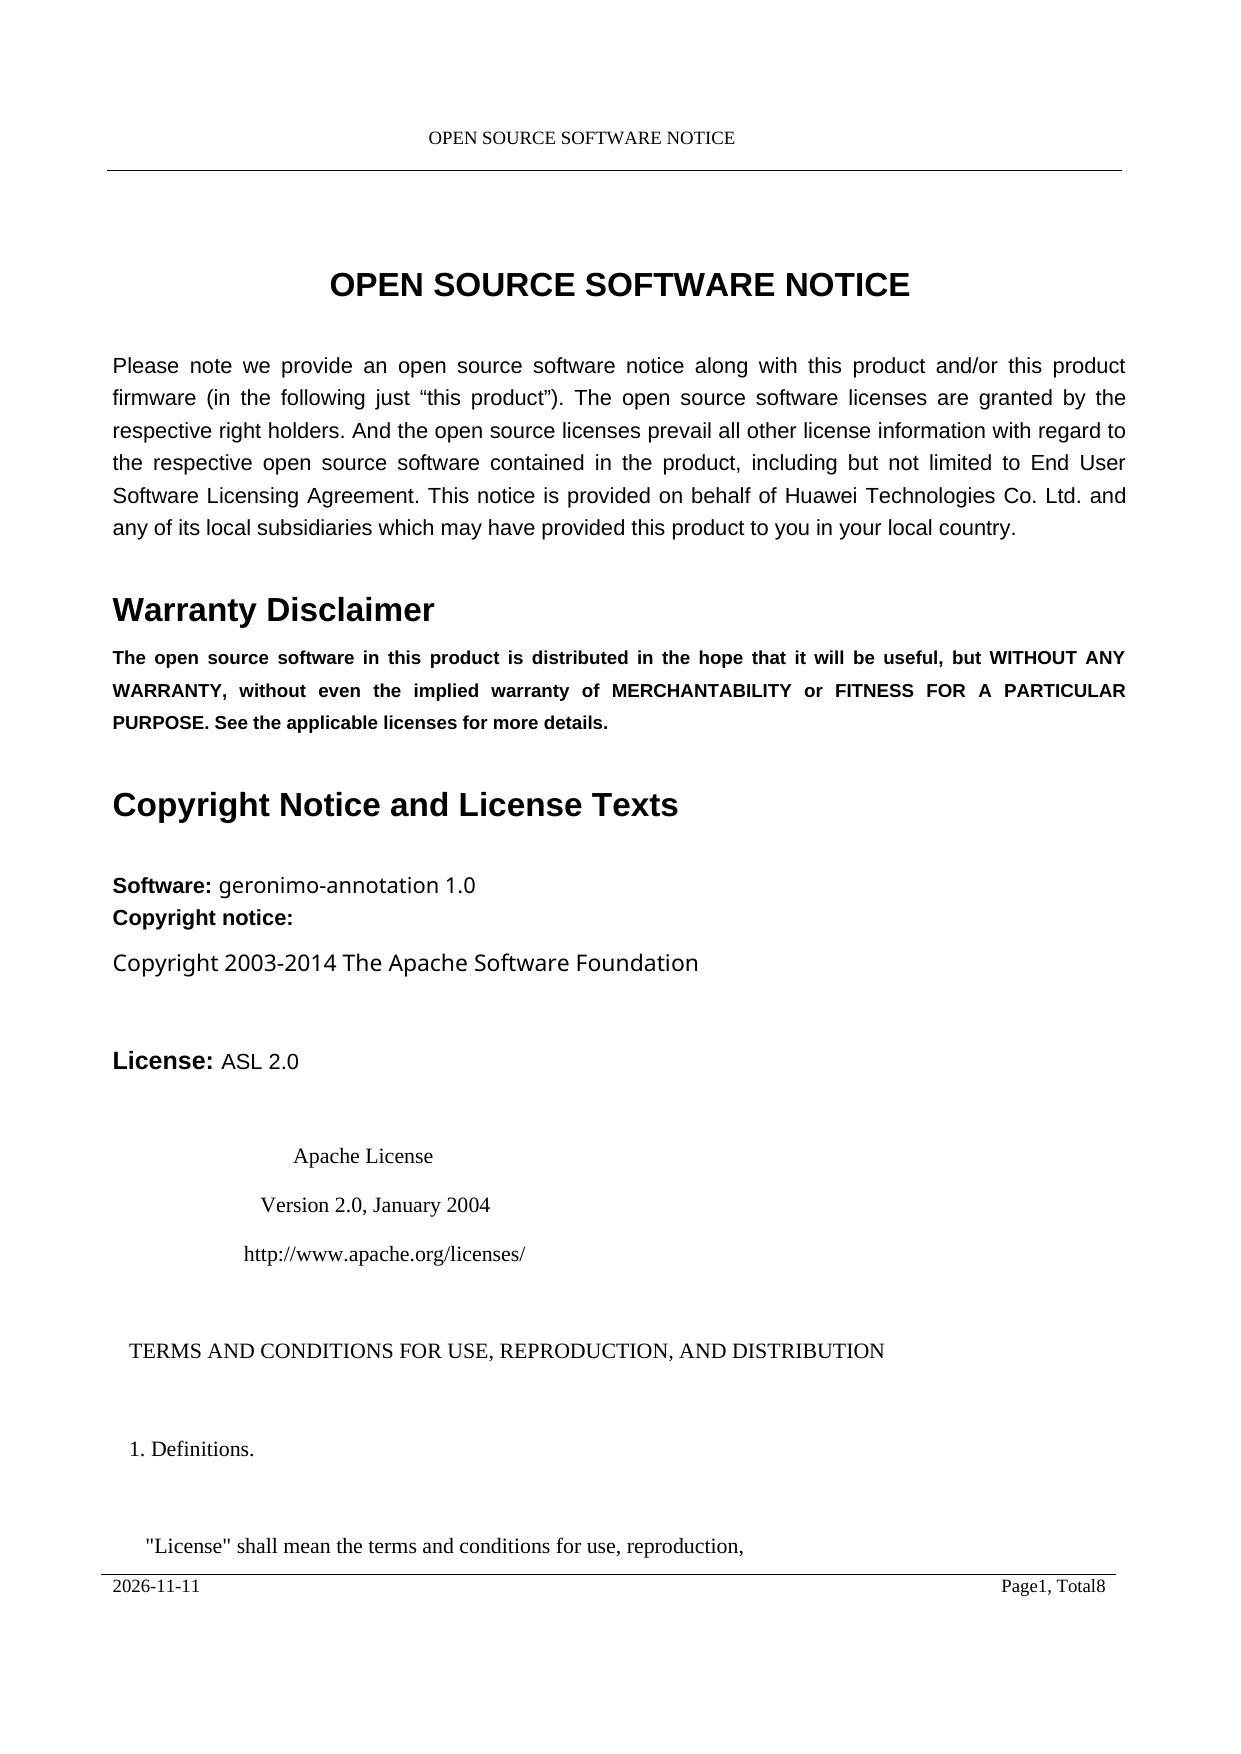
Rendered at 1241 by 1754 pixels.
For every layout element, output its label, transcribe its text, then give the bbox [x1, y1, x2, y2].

text License: ASL 2.0 [112, 1044, 1128, 1077]
text Software: geronimo-annotation 1.0 [112, 869, 1128, 901]
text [112, 1091, 1128, 1562]
text Warranty Disclaimer [112, 576, 1128, 641]
text Copyright 2003-2014 The Apache Software Foundation [112, 947, 1128, 1028]
text Please note we provide an open source software notice along with this product and/or this product firmware (in the following just “this product”). The open source software licenses are granted by the respective right holders. And the open source licenses prevail all other license information with regard to the respective open source software contained in the product, including but not limited to End User Software Licensing Agreement. This notice is provided on behalf of Huawei Technologies Co. Ltd. and any of its local subsidiaries which may have provided this product to you in your local country. [112, 349, 1128, 544]
text OPEN SOURCE SOFTWARE NOTICE [112, 251, 1128, 316]
text Copyright notice: [112, 901, 1128, 934]
text Copyright Notice and License Texts [112, 771, 1128, 836]
text The open source software in this product is distributed in the hope that it will be useful, but WITHOUT ANY WARRANTY, without even the implied warranty of MERCHANTABILITY or FITNESS FOR A PARTICULAR PURPOSE. See the applicable licenses for more details. [112, 641, 1128, 739]
